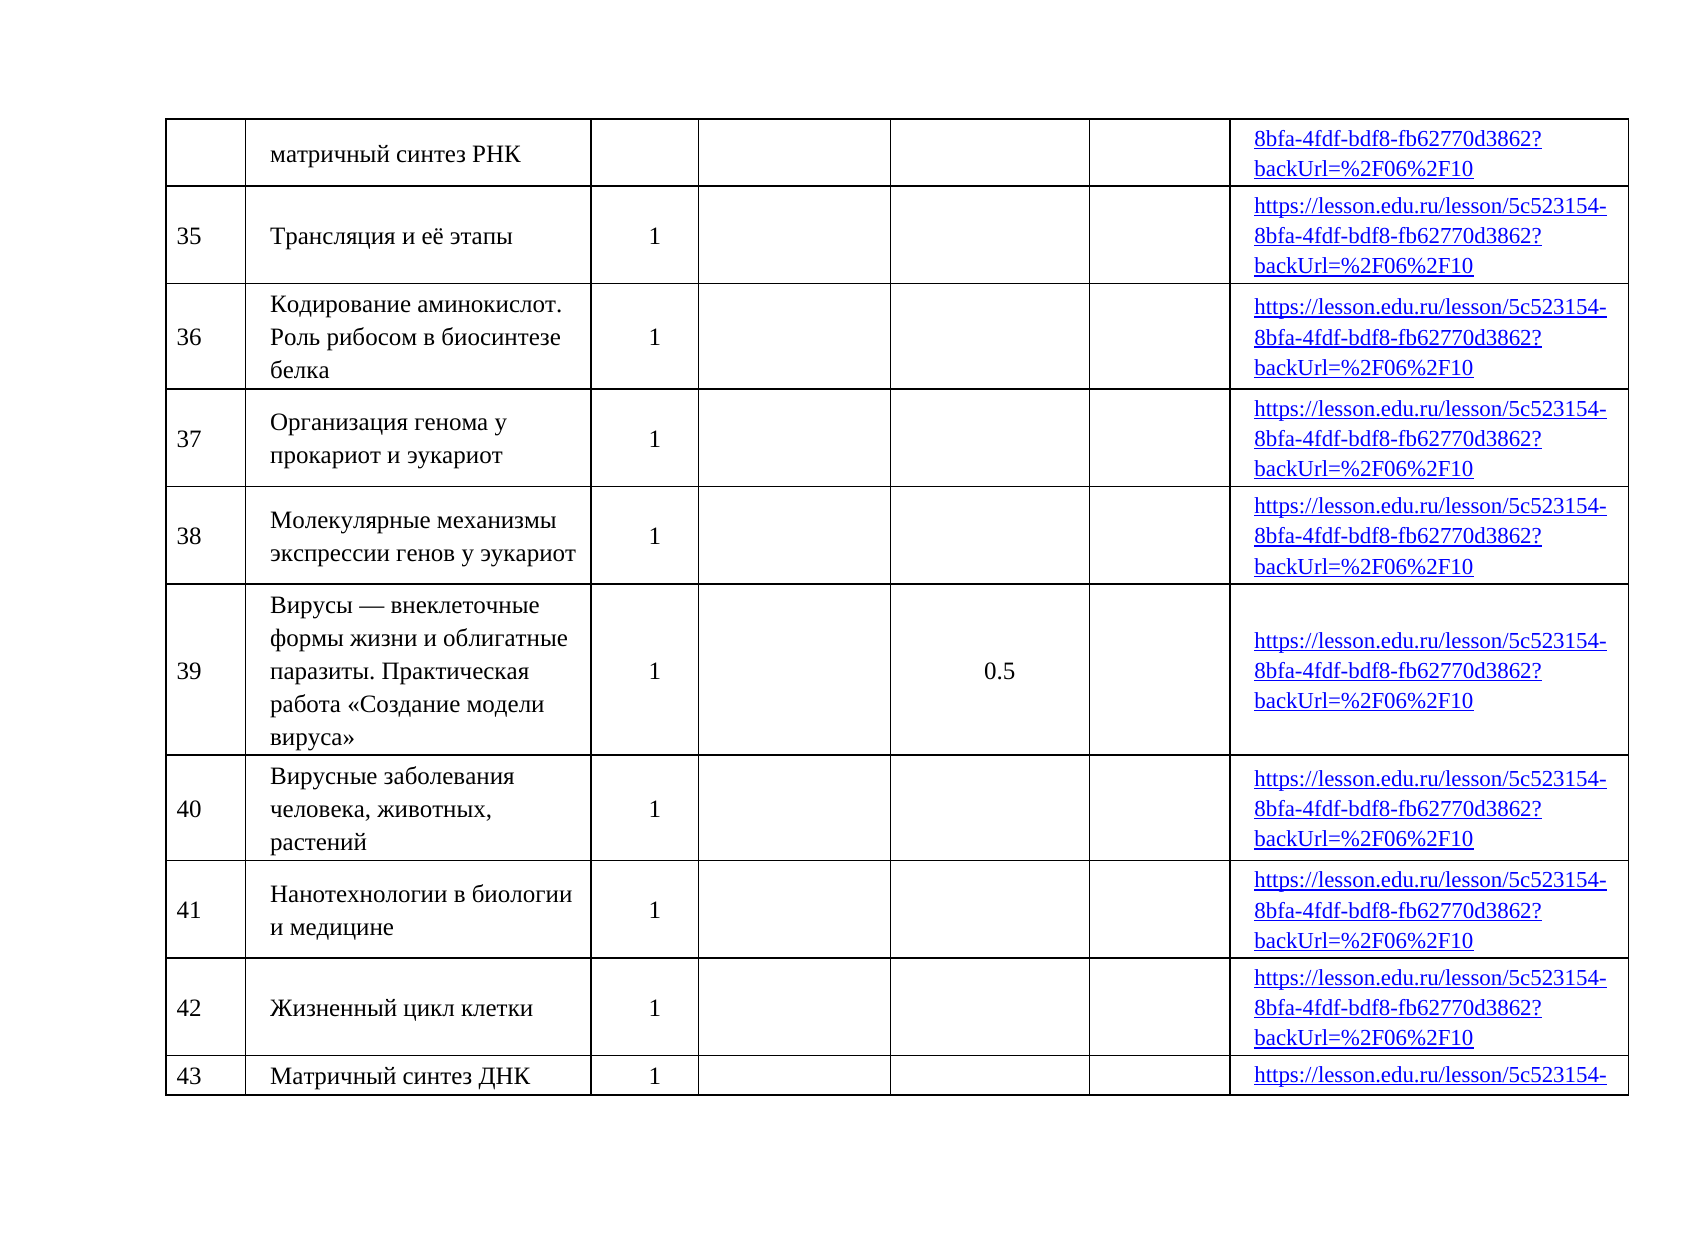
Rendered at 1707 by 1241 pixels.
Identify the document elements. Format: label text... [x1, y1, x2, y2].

table_cell 40 [167, 756, 245, 860]
table_cell 34 [167, 120, 245, 185]
table_cell [699, 284, 890, 388]
table_cell [699, 390, 890, 486]
table_cell [1090, 284, 1229, 388]
table_cell https://lesson.edu.ru/lesson/5c523154-8bfa-4fdf-bdf8-fb62770d3862?backUrl=%2F06%2F10 [1231, 390, 1628, 486]
table_cell https://lesson.edu.ru/lesson/5c523154-8bfa-4fdf-bdf8-fb62770d3862?backUrl=%2F06%2F10 [1231, 861, 1628, 957]
table_cell [1090, 959, 1229, 1054]
table_cell https://lesson.edu.ru/lesson/5c523154-8bfa-4fdf-bdf8-fb62770d3862?backUrl=%2F06%2F10 [1231, 585, 1628, 754]
table_cell [699, 959, 890, 1054]
table_cell [1090, 756, 1229, 860]
table_cell [699, 1056, 890, 1094]
table_cell [891, 756, 1089, 860]
table_cell 1 [592, 120, 698, 185]
table_cell [699, 487, 890, 583]
table_cell https://lesson.edu.ru/lesson/5c523154-8bfa-4fdf-bdf8-fb62770d3862?backUrl=%2F06%2F10 [1231, 284, 1628, 388]
table_cell 36 [167, 284, 245, 388]
table_cell [699, 120, 890, 185]
table_cell Кодирование аминокислот. Роль рибосом в биосинтезе белка [246, 284, 590, 388]
table_cell 1 [592, 861, 698, 957]
table_cell Вирусные заболевания человека, животных, растений [246, 756, 590, 860]
table_cell Трансляция и её этапы [246, 187, 590, 283]
table_cell [1090, 120, 1229, 185]
table_cell [699, 861, 890, 957]
table_cell 42 [167, 959, 245, 1054]
table_cell [1090, 861, 1229, 957]
table_cell Молекулярные механизмы экспрессии генов у эукариот [246, 487, 590, 583]
table_cell [891, 1056, 1089, 1094]
table_cell Вирусы — внеклеточные формы жизни и облигатные паразиты. Практическая работа «Создание модели вируса» [246, 585, 590, 754]
table_cell 1 [592, 487, 698, 583]
table_cell 43 [167, 1056, 245, 1094]
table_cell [1231, 959, 1628, 1054]
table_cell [1231, 120, 1628, 185]
table_cell [1090, 390, 1229, 486]
table_cell Жизненный цикл клетки [246, 959, 590, 1054]
table_cell Нанотехнологии в биологии и медицине [246, 861, 590, 957]
table_cell 1 [592, 1056, 698, 1094]
table_cell Организация генома у прокариот и эукариот [246, 390, 590, 486]
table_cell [1231, 1056, 1628, 1094]
table_cell https://lesson.edu.ru/lesson/5c523154-8bfa-4fdf-bdf8-fb62770d3862?backUrl=%2F06%2F10 [1231, 756, 1628, 860]
table_cell [891, 120, 1089, 185]
table_cell 41 [167, 861, 245, 957]
table_cell [1090, 487, 1229, 583]
table_cell [1090, 585, 1229, 754]
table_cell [246, 1056, 590, 1094]
table_cell 35 [167, 187, 245, 283]
table_cell [891, 959, 1089, 1054]
table_cell [1090, 1056, 1229, 1094]
table_cell [891, 861, 1089, 957]
table_cell https://lesson.edu.ru/lesson/5c523154-8bfa-4fdf-bdf8-fb62770d3862?backUrl=%2F06%2F10 [1231, 487, 1628, 583]
table_cell 37 [167, 390, 245, 486]
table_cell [1231, 187, 1628, 283]
table_cell 1 [592, 187, 698, 283]
table_cell [1090, 187, 1229, 283]
table_cell 1 [592, 585, 698, 754]
table_cell [699, 585, 890, 754]
table_cell [891, 187, 1089, 283]
table_cell [891, 284, 1089, 388]
table_cell [891, 390, 1089, 486]
table_cell 1 [592, 756, 698, 860]
table_cell [891, 487, 1089, 583]
table_cell 39 [167, 585, 245, 754]
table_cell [246, 120, 590, 185]
table_cell 38 [167, 487, 245, 583]
table_cell [699, 187, 890, 283]
table_cell 0.5 [891, 585, 1089, 754]
table_cell 1 [592, 284, 698, 388]
table_cell 1 [592, 390, 698, 486]
table_cell [699, 756, 890, 860]
table_cell 1 [592, 959, 698, 1054]
